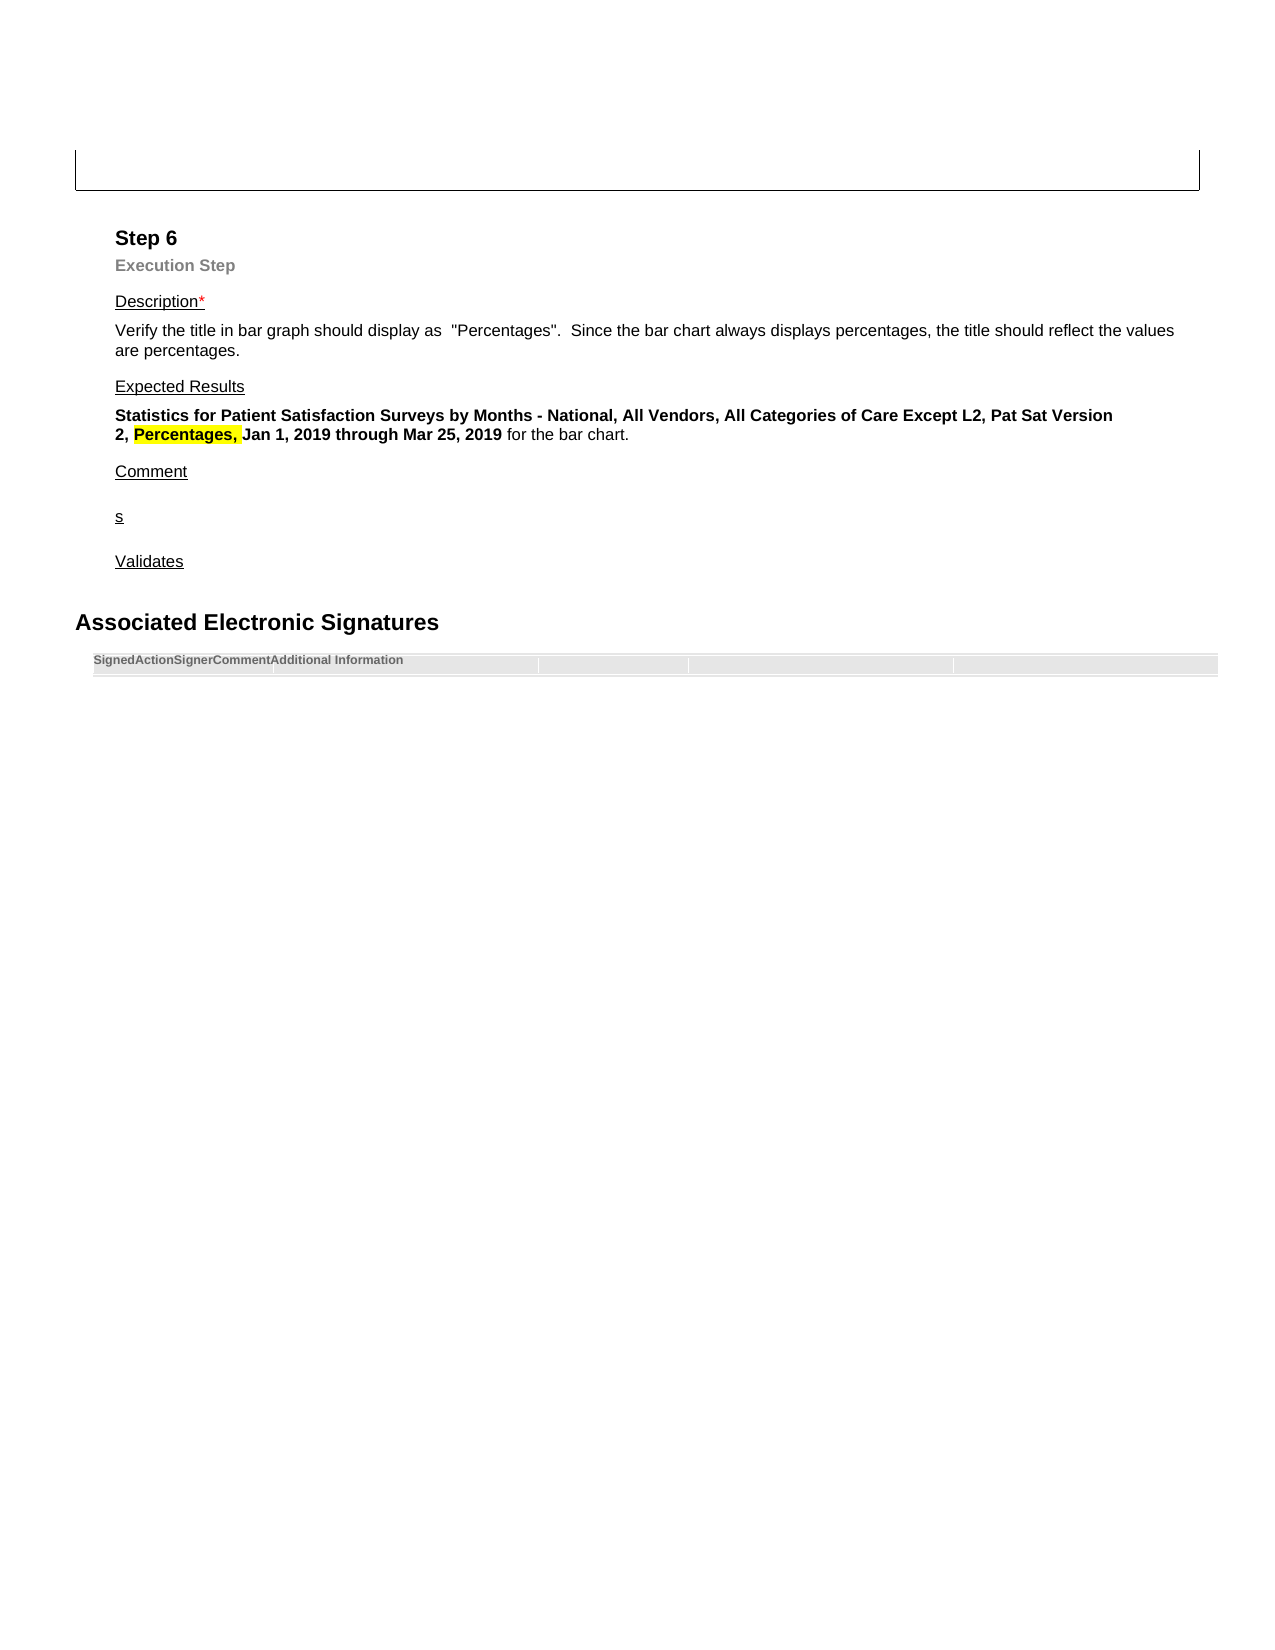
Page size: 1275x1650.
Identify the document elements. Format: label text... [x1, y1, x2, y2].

subtitle Associated Electronic Signatures [75, 609, 1212, 635]
